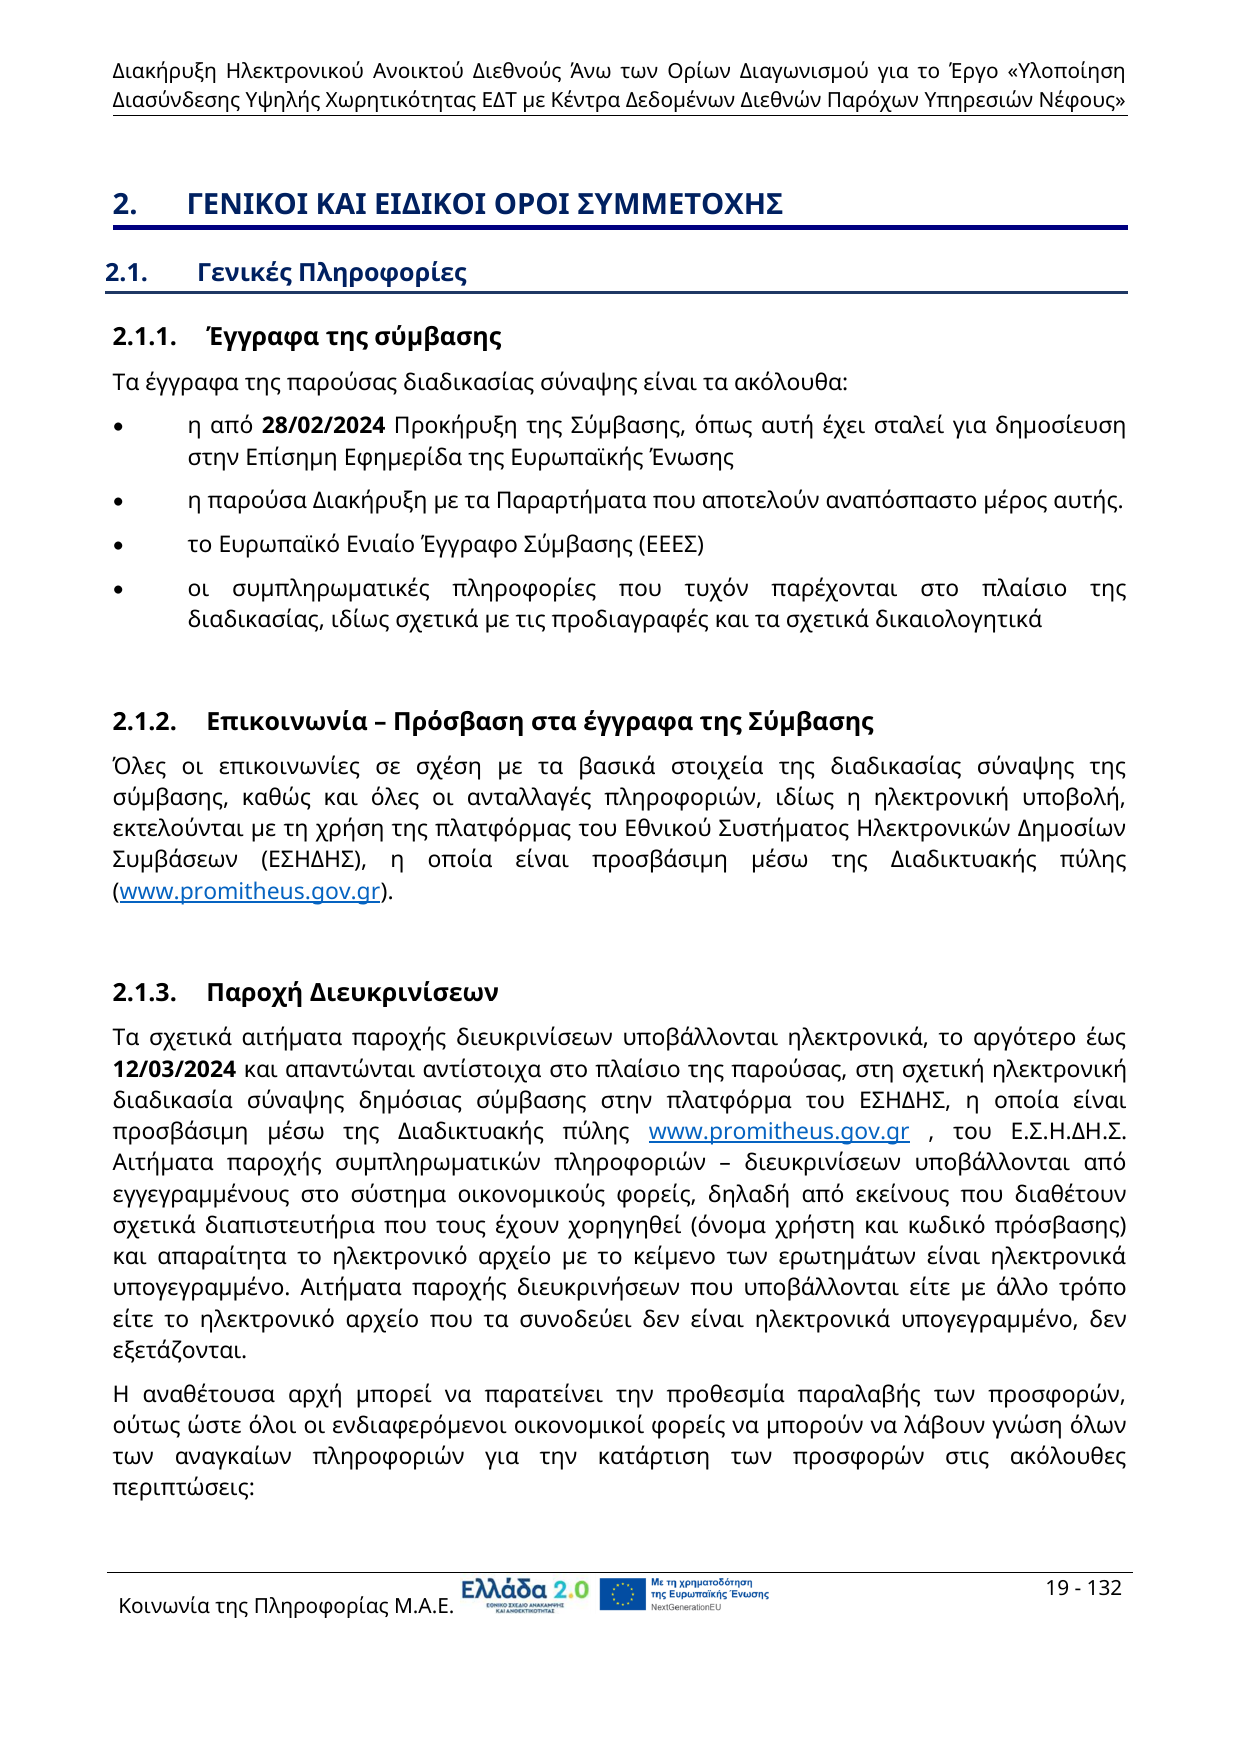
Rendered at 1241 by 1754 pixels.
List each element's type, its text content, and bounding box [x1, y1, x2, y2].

text Όλες οι επικοινωνίες σε σχέση με τα βασικά στοιχεία της διαδικασίας σύναψης της σύμβασης, καθώς και όλες οι ανταλλαγές πληροφοριών, ιδίως η ηλεκτρονική υποβολή, εκτελούνται με τη χρήση της πλατφόρμας του Εθνικού Συστήματος Ηλεκτρονικών Δημοσίων Συμβάσεων (ΕΣΗΔΗΣ), η οποία είναι προσβάσιμη μέσω της Διαδικτυακής πύλης (www.promitheus.gov.gr). [112, 750, 1128, 906]
subtitle ΓΕΝΙΚΟΙ ΚΑΙ ΕΙΔΙΚΟΙ ΟΡΟΙ ΣΥΜΜΕΤΟΧΗΣ [112, 183, 1128, 230]
list οι συμπληρωματικές πληροφορίες που τυχόν παρέχονται στο πλαίσιο της διαδικασίας, ιδίως σχετικά με τις προδιαγραφές και τα σχετικά δικαιολογητικά [112, 572, 1128, 634]
list η παρούσα Διακήρυξη με τα Παραρτήματα που αποτελούν αναπόσπαστο μέρος αυτής. [112, 484, 1128, 516]
text Τα έγγραφα της παρούσας διαδικασίας σύναψης είναι τα ακόλουθα: [112, 366, 1128, 397]
subtitle Παροχή Διευκρινίσεων [112, 975, 1128, 1009]
subtitle Γενικές Πληροφορίες [105, 255, 1128, 291]
subtitle Επικοινωνία – Πρόσβαση στα έγγραφα της Σύμβασης [112, 703, 1128, 737]
subtitle Έγγραφα της σύμβασης [112, 319, 1128, 353]
text Η αναθέτουσα αρχή μπορεί να παρατείνει την προθεσμία παραλαβής των προσφορών, ούτως ώστε όλοι οι ενδιαφερόμενοι οικονομικοί φορείς να μπορούν να λάβουν γνώση όλων των αναγκαίων πληροφοριών για την κατάρτιση των προσφορών στις ακόλουθες περιπτώσεις: [112, 1377, 1128, 1502]
text Τα σχετικά αιτήματα παροχής διευκρινίσεων υποβάλλονται ηλεκτρονικά, το αργότερο έως 12/03/2024 και απαντώνται αντίστοιχα στο πλαίσιο της παρούσας, στη σχετική ηλεκτρονική διαδικασία σύναψης δημόσιας σύμβασης στην πλατφόρμα του ΕΣΗΔΗΣ, η οποία είναι προσβάσιμη μέσω της Διαδικτυακής πύλης www.promitheus.gov.gr , του Ε.Σ.Η.ΔΗ.Σ. Αιτήματα παροχής συμπληρωματικών πληροφοριών – διευκρινίσεων υποβάλλονται από εγγεγραμμένους στο σύστημα οικονομικούς φορείς, δηλαδή από εκείνους που διαθέτουν σχετικά διαπιστευτήρια που τους έχουν χορηγηθεί (όνομα χρήστη και κωδικό πρόσβασης) και απαραίτητα το ηλεκτρονικό αρχείο με το κείμενο των ερωτημάτων είναι ηλεκτρονικά υπογεγραμμένο. Αιτήματα παροχής διευκρινήσεων που υποβάλλονται είτε με άλλο τρόπο είτε το ηλεκτρονικό αρχείο που τα συνοδεύει δεν είναι ηλεκτρονικά υπογεγραμμένο, δεν εξετάζονται. [112, 1021, 1128, 1365]
list το Ευρωπαϊκό Ενιαίο Έγγραφο Σύμβασης (ΕΕΕΣ) [112, 528, 1128, 559]
list η από 28/02/2024 Προκήρυξη της Σύμβασης, όπως αυτή έχει σταλεί για δημοσίευση στην Επίσημη Εφημερίδα της Ευρωπαϊκής Ένωσης [112, 409, 1128, 472]
picture [460, 1573, 774, 1614]
